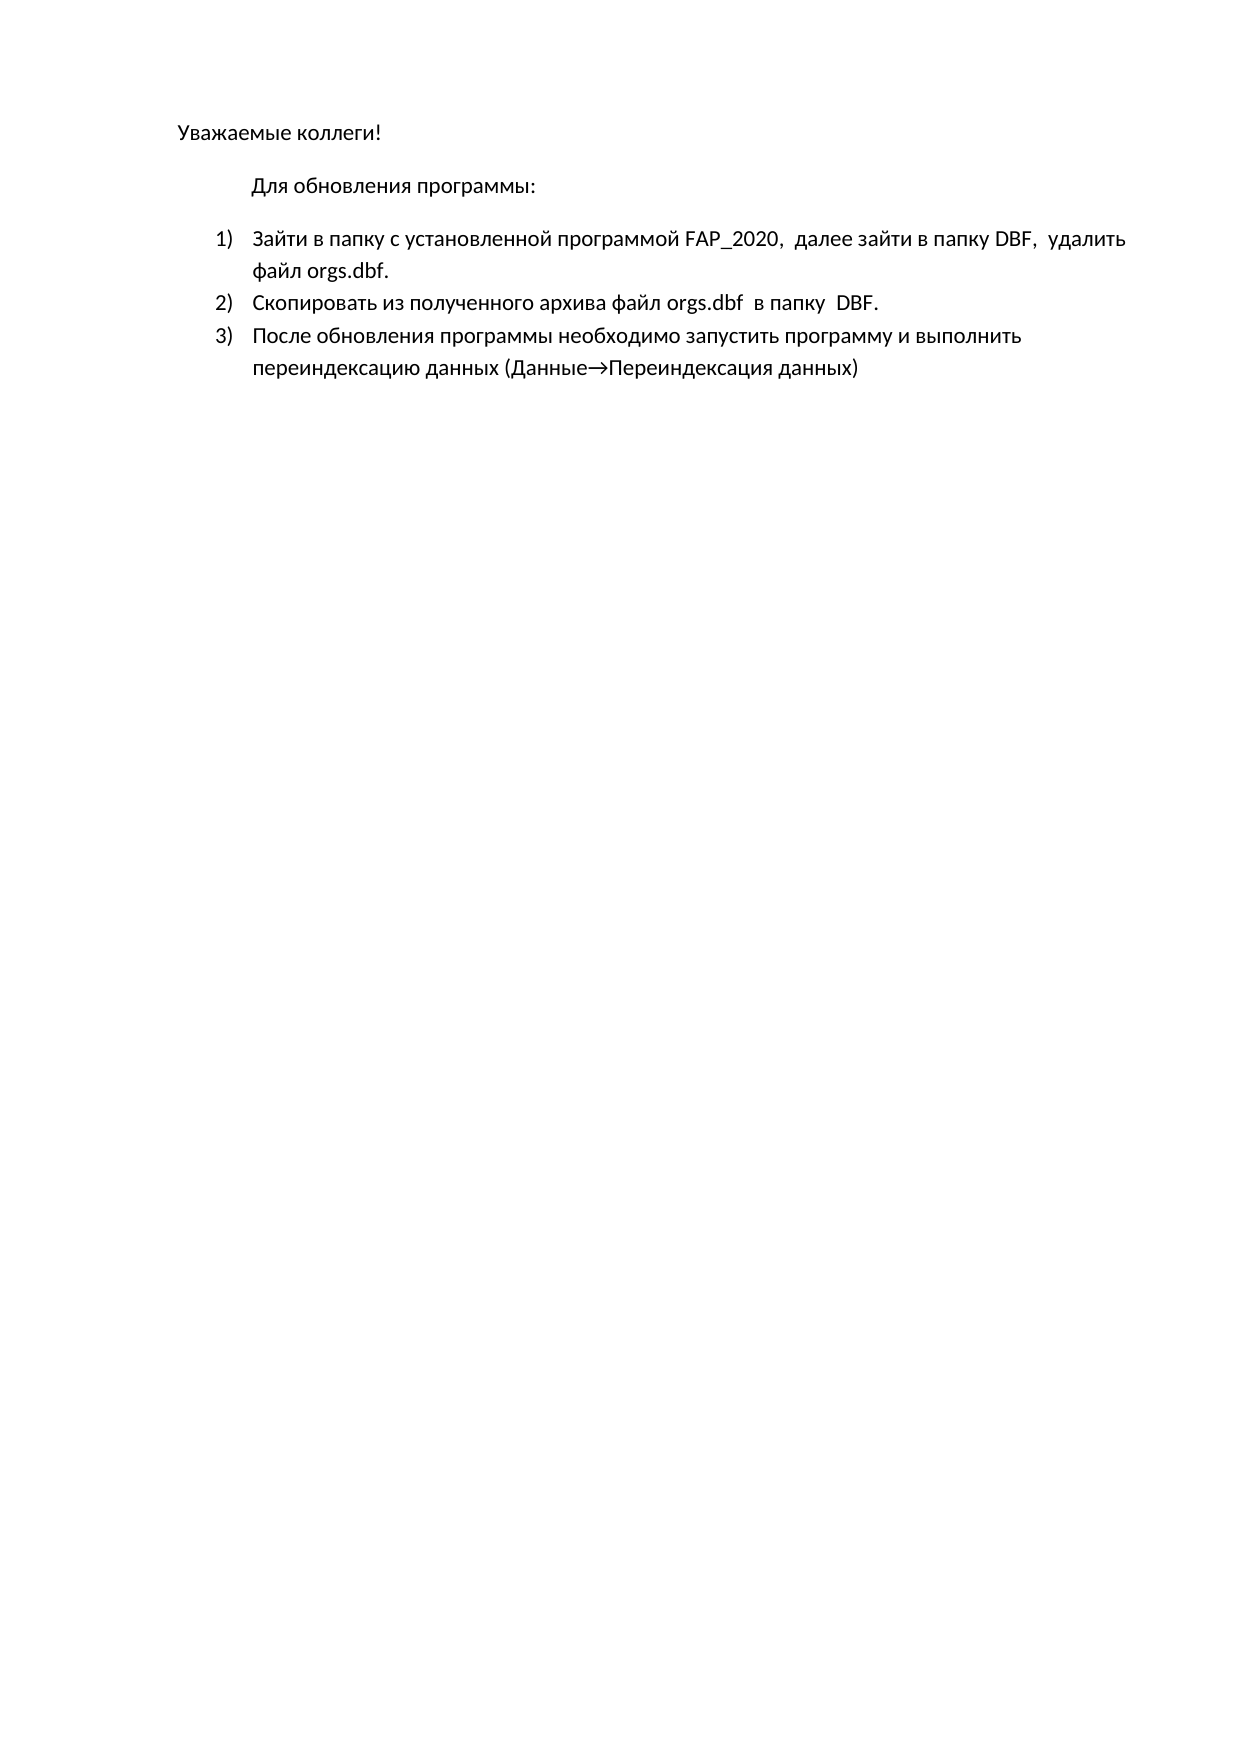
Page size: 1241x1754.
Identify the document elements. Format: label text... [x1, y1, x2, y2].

text Для обновления программы: [177, 171, 1152, 199]
list Скопировать из полученного архива файл orgs.dbf в папку DBF. [215, 288, 1152, 317]
text Уважаемые коллеги! [177, 118, 1152, 146]
list Зайти в папку c установленной программой FAP_2020, далее зайти в папку DBF, удалить файл orgs.dbf. [215, 224, 1152, 284]
list После обновления программы необходимо запустить программу и выполнить переиндексацию данных (Данные→Переиндексация данных) [215, 321, 1152, 381]
